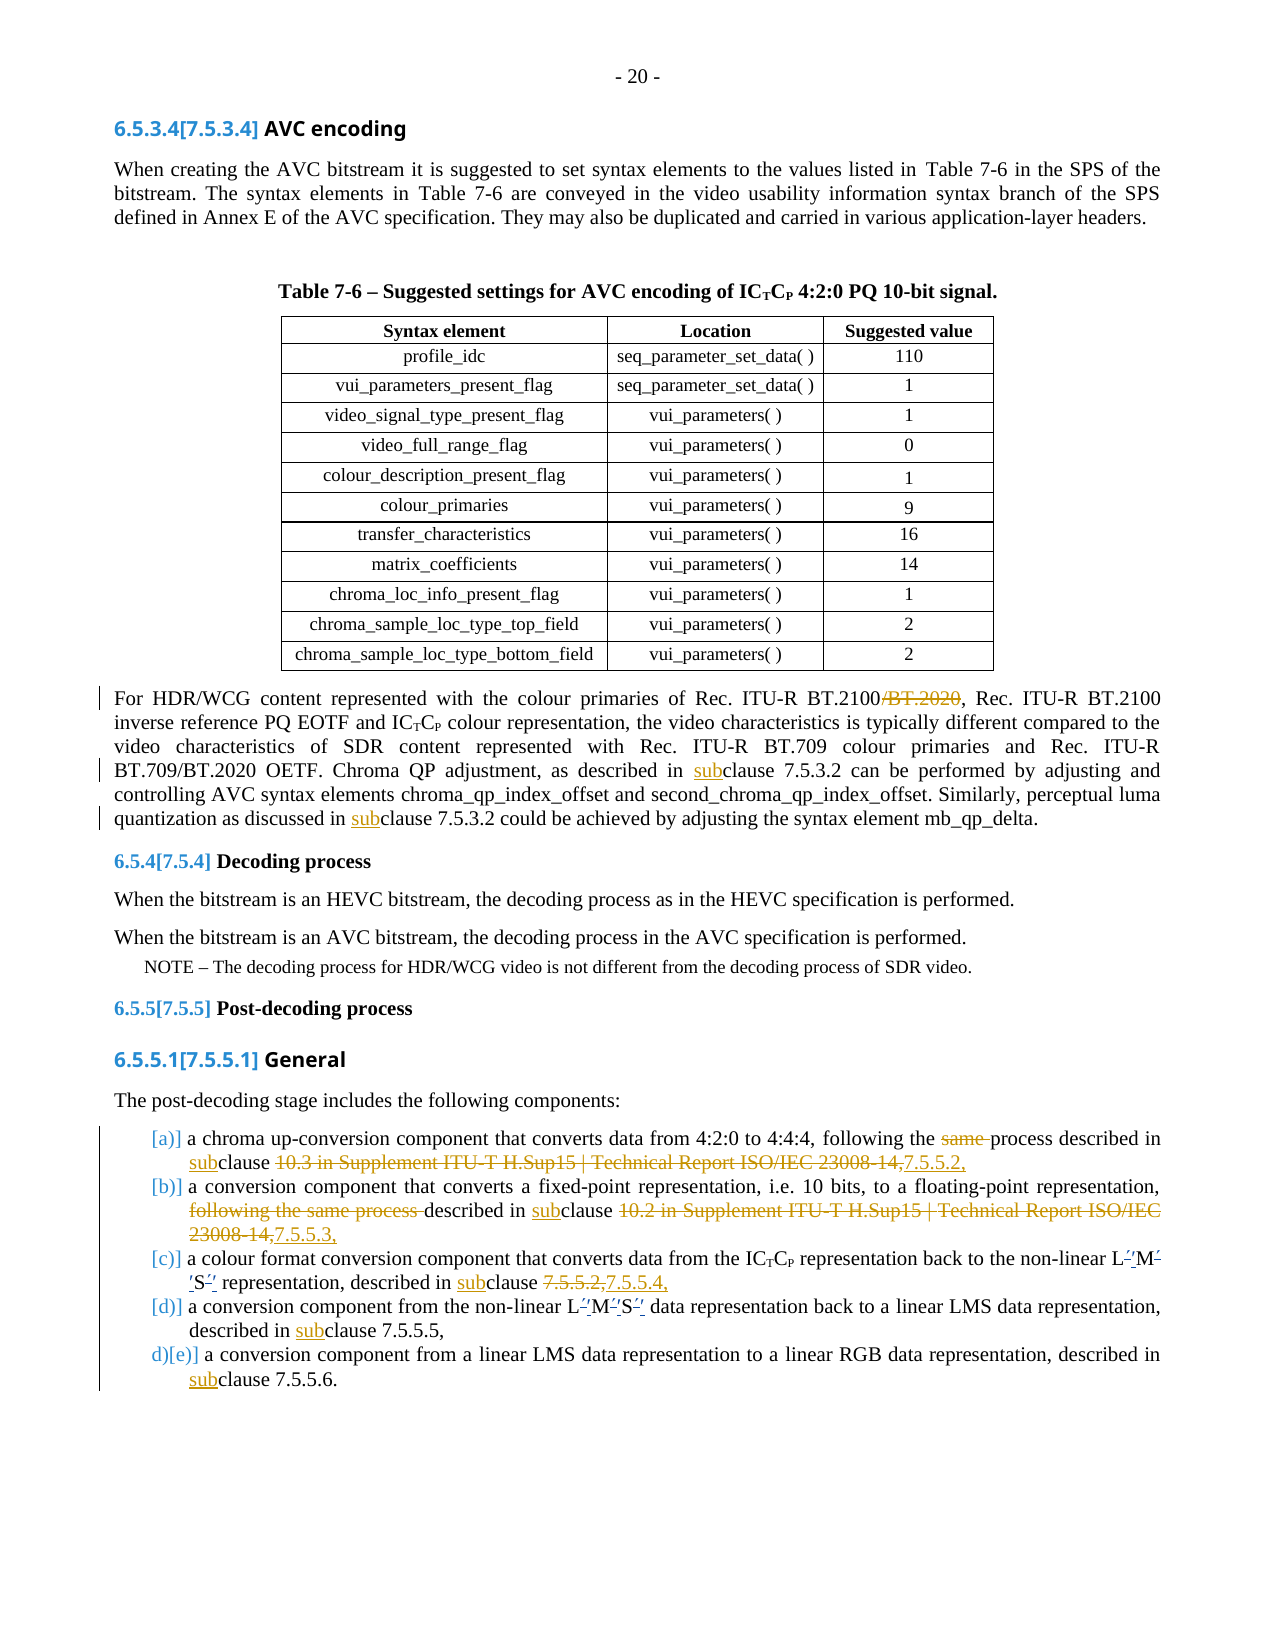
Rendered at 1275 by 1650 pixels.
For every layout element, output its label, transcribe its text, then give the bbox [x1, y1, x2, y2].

table_cell colour_description_present_flag [282, 463, 607, 492]
list a chroma up-conversion component that converts data from 4:2:0 to 4:4:4, following the process described in clause 7.5.5.2 [151, 1126, 1161, 1174]
table_cell profile_idc [282, 344, 607, 372]
table_cell seq_parameter_set_data( ) [608, 344, 823, 372]
table_cell vui_parameters_present_flag [282, 374, 607, 402]
subtitle AVC encoding [114, 114, 1161, 142]
text For HDR/WCG content represented with the colour primaries of Rec. ITU-R BT.2100, Rec. ITU-R BT.2100 inverse reference PQ EOTF and ICTCP colour representation, the video characteristics is typically different compared to the video characteristics of SDR content represented with Rec. ITU-R BT.709 colour primaries and Rec. ITU-R BT.709/BT.2020 OETF. Chroma QP adjustment, as described in clause 7.5.3.2 can be performed by adjusting and controlling AVC syntax elements chroma_qp_index_offset and second_chroma_qp_index_offset. Similarly, perceptual luma quantization as discussed in clause 7.5.3.2 could be achieved by adjusting the syntax element mb_qp_delta. [114, 686, 1161, 830]
list a conversion component from the non-linear LMS data representation back to a linear LMS data representation, described in clause 7.5.5.5, [151, 1294, 1161, 1342]
table_header Location [608, 317, 823, 343]
table_cell vui_parameters( ) [608, 612, 823, 641]
table_cell 9 [824, 493, 993, 521]
table_cell vui_parameters( ) [608, 523, 823, 551]
text NOTE – The decoding process for HDR/WCG video is not different from the decoding process of SDR video. [144, 956, 1161, 977]
table_header Suggested value [824, 317, 993, 343]
table_cell 1 [824, 463, 993, 492]
table_cell video_signal_type_present_flag [282, 403, 607, 432]
table_cell 2 [824, 642, 993, 670]
table_cell colour_primaries [282, 493, 607, 521]
table_cell vui_parameters( ) [608, 463, 823, 492]
text When the bitstream is an HEVC bitstream, the decoding process as in the HEVC specification is performed. [114, 887, 1161, 911]
text When the bitstream is an AVC bitstream, the decoding process in the AVC specification is performed. [114, 925, 1161, 949]
table_cell matrix_coefficients [282, 552, 607, 581]
list a colour format conversion component that converts data from the ICTCP representation back to the non-linear LMS representation, described in clause 7.5.5.4 [151, 1246, 1161, 1294]
table_cell vui_parameters( ) [608, 493, 823, 521]
table_header Syntax element [282, 317, 607, 343]
table_cell 1 [824, 374, 993, 402]
table_cell 2 [824, 612, 993, 641]
list a conversion component from a linear LMS data representation to a linear RGB data representation, described in clause 7.5.5.6. [151, 1342, 1161, 1391]
table_cell transfer_characteristics [282, 523, 607, 551]
table_cell 110 [824, 344, 993, 372]
table_cell 14 [824, 552, 993, 581]
table_cell vui_parameters( ) [608, 433, 823, 462]
table_cell 1 [824, 403, 993, 432]
subtitle Decoding process [114, 849, 1161, 873]
subtitle Post-decoding process [114, 996, 1161, 1020]
table_cell vui_parameters( ) [608, 642, 823, 670]
table_cell 16 [824, 523, 993, 551]
table_cell chroma_sample_loc_type_bottom_field [282, 642, 607, 670]
table_cell vui_parameters( ) [608, 582, 823, 611]
table_cell seq_parameter_set_data( ) [608, 374, 823, 402]
subtitle General [114, 1045, 1161, 1073]
table_cell vui_parameters( ) [608, 552, 823, 581]
table_cell 0 [824, 433, 993, 462]
list a conversion component that converts a fixed-point representation, i.e. 10 bits, to a floating-point representation, described in clause 7.5.5.3 [151, 1174, 1161, 1246]
table_cell video_full_range_flag [282, 433, 607, 462]
table_cell vui_parameters( ) [608, 403, 823, 432]
text The post-decoding stage includes the following components: [114, 1088, 1161, 1112]
table_cell 1 [824, 582, 993, 611]
table_cell chroma_sample_loc_type_top_field [282, 612, 607, 641]
table_cell chroma_loc_info_present_flag [282, 582, 607, 611]
